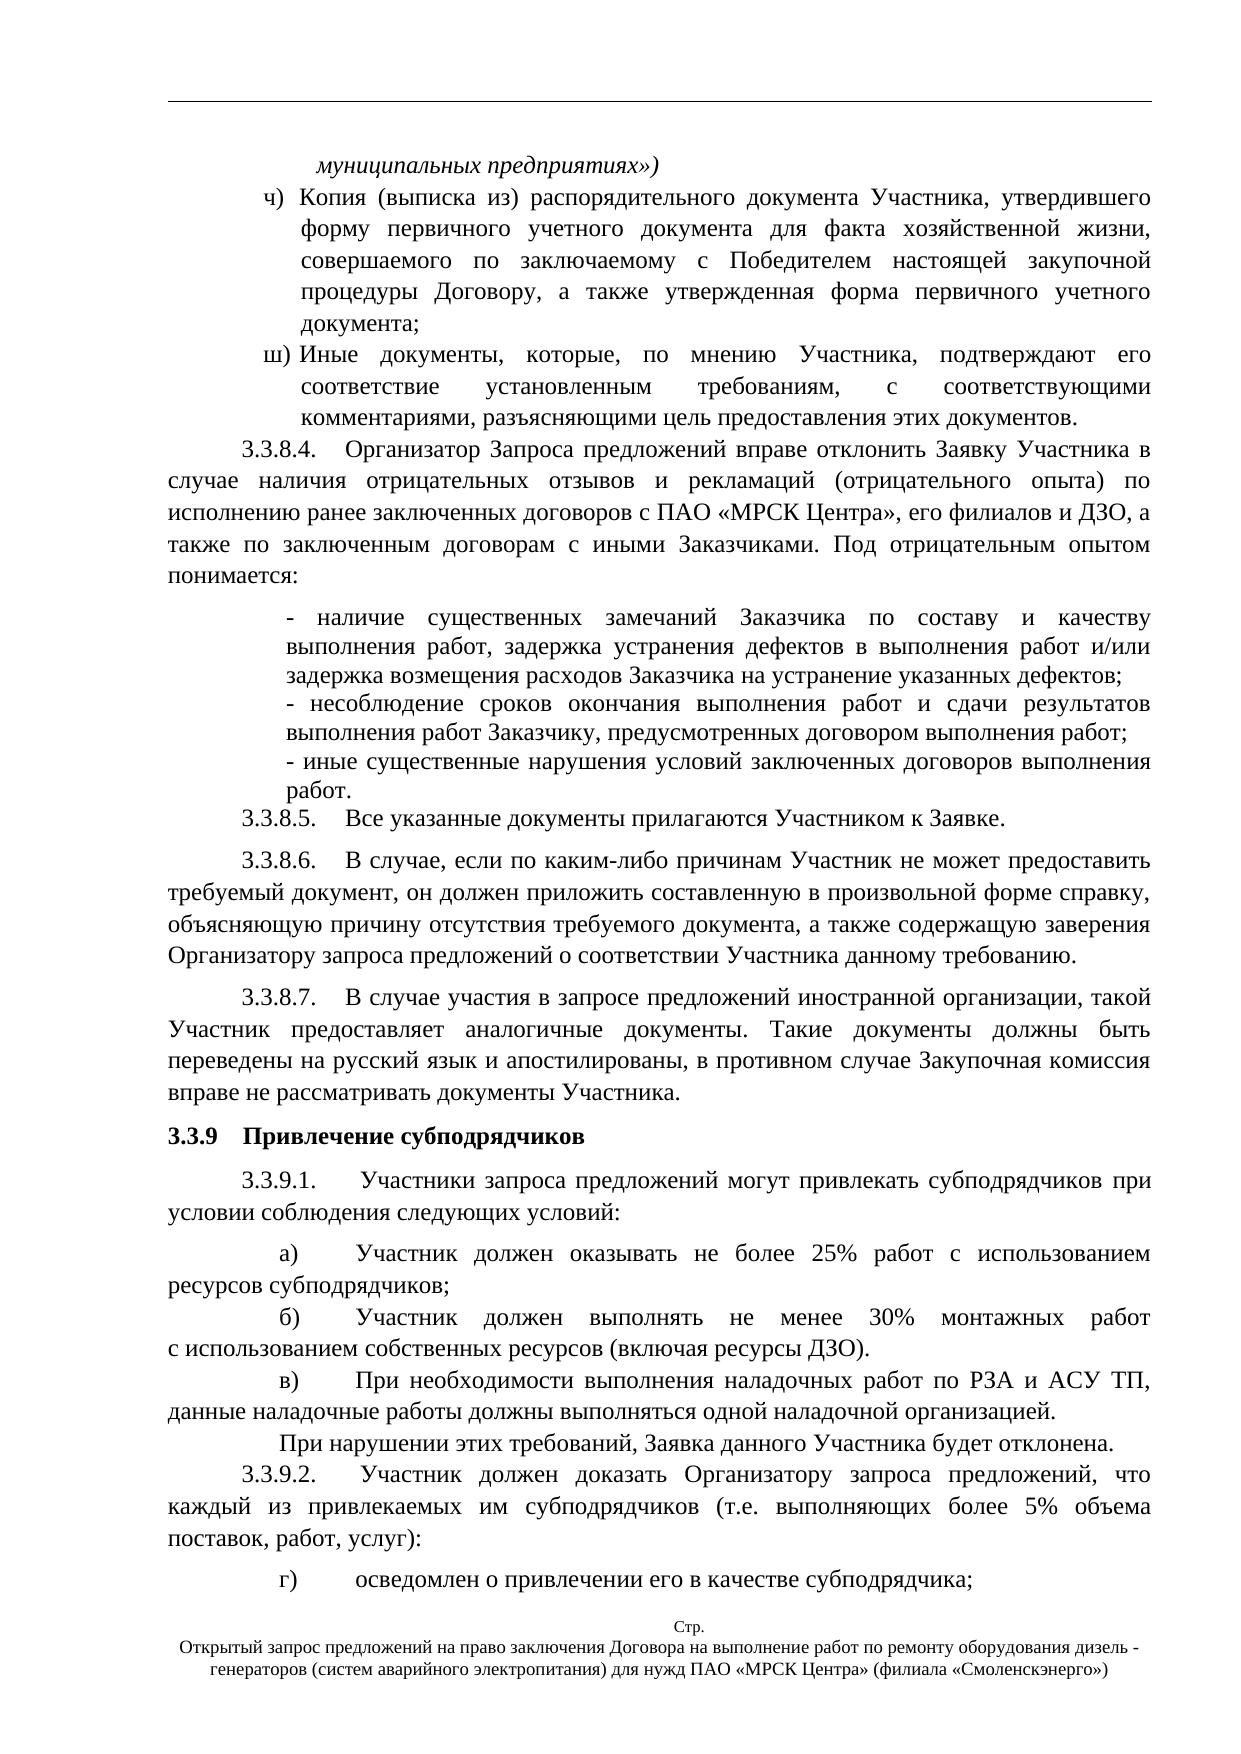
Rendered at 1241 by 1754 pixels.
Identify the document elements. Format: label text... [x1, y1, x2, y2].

list Участник должен доказать Организатору запроса предложений, что каждый из привлекаемых им субподрядчиков (т.е. выполняющих более 5% объема поставок, работ, услуг): [168, 1459, 1152, 1551]
list Все указанные документы прилагаются Участником к Заявке. [168, 803, 1152, 832]
list В случае участия в запросе предложений иностранной организации, такой Участник предоставляет аналогичные документы. Такие документы должны быть переведены на русский язык и апостилированы, в противном случае Закупочная комиссия вправе не рассматривать документы Участника. [168, 982, 1152, 1106]
list Участник должен оказывать не более 25% работ c использованием ресурсов субподрядчиков; [168, 1238, 1152, 1299]
list Участники запроса предложений могут привлекать субподрядчиков при условии соблюдения следующих условий: [168, 1165, 1152, 1225]
list При необходимости выполнения наладочных работ по РЗА и АСУ ТП, данные наладочные работы должны выполняться одной наладочной организацией. [168, 1365, 1152, 1425]
list Иные документы, которые, по мнению Участника, подтверждают его соответствие установленным требованиям, с соответствующими комментариями, разъясняющими цель предоставления этих документов. [263, 339, 1152, 431]
list Участник должен выполнять не менее 30% монтажных работ c использованием собственных ресурсов (включая ресурсы ДЗО). [168, 1302, 1152, 1362]
text При нарушении этих требований, Заявка данного Участника будет отклонена. [279, 1428, 1152, 1457]
list В случае, если по каким-либо причинам Участник не может предоставить требуемый документ, он должен приложить составленную в произвольной форме справку, объясняющую причину отсутствия требуемого документа, а также содержащую заверения Организатору запроса предложений о соответствии Участника данному требованию. [168, 846, 1152, 969]
list - иные существенные нарушения условий заключенных договоров выполнения работ. [286, 746, 1152, 803]
subtitle Привлечение субподрядчиков [168, 1121, 1152, 1150]
list Организатор Запроса предложений вправе отклонить Заявку Участника в случае наличия отрицательных отзывов и рекламаций (отрицательного опыта) по исполнению ранее заключенных договоров с ПАО «МРСК Центра», его филиалов и ДЗО, а также по заключенным договорам с иными Заказчиками. Под отрицательным опытом понимается: [168, 434, 1152, 589]
list осведомлен о привлечении его в качестве субподрядчика; [168, 1564, 1152, 1593]
list - несоблюдение сроков окончания выполнения работ и сдачи результатов выполнения работ Заказчику, предусмотренных договором выполнения работ; [286, 688, 1152, 746]
list - наличие существенных замечаний Заказчика по составу и качеству выполнения работ, задержка устранения дефектов в выполнения работ и/или задержка возмещения расходов Заказчика на устранение указанных дефектов; [286, 602, 1152, 688]
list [316, 150, 1152, 179]
list Копия (выписка из) распорядительного документа Участника, утвердившего форму первичного учетного документа для факта хозяйственной жизни, совершаемого по заключаемому с Победителем настоящей закупочной процедуры Договору, а также утвержденная форма первичного учетного документа; [263, 182, 1152, 337]
